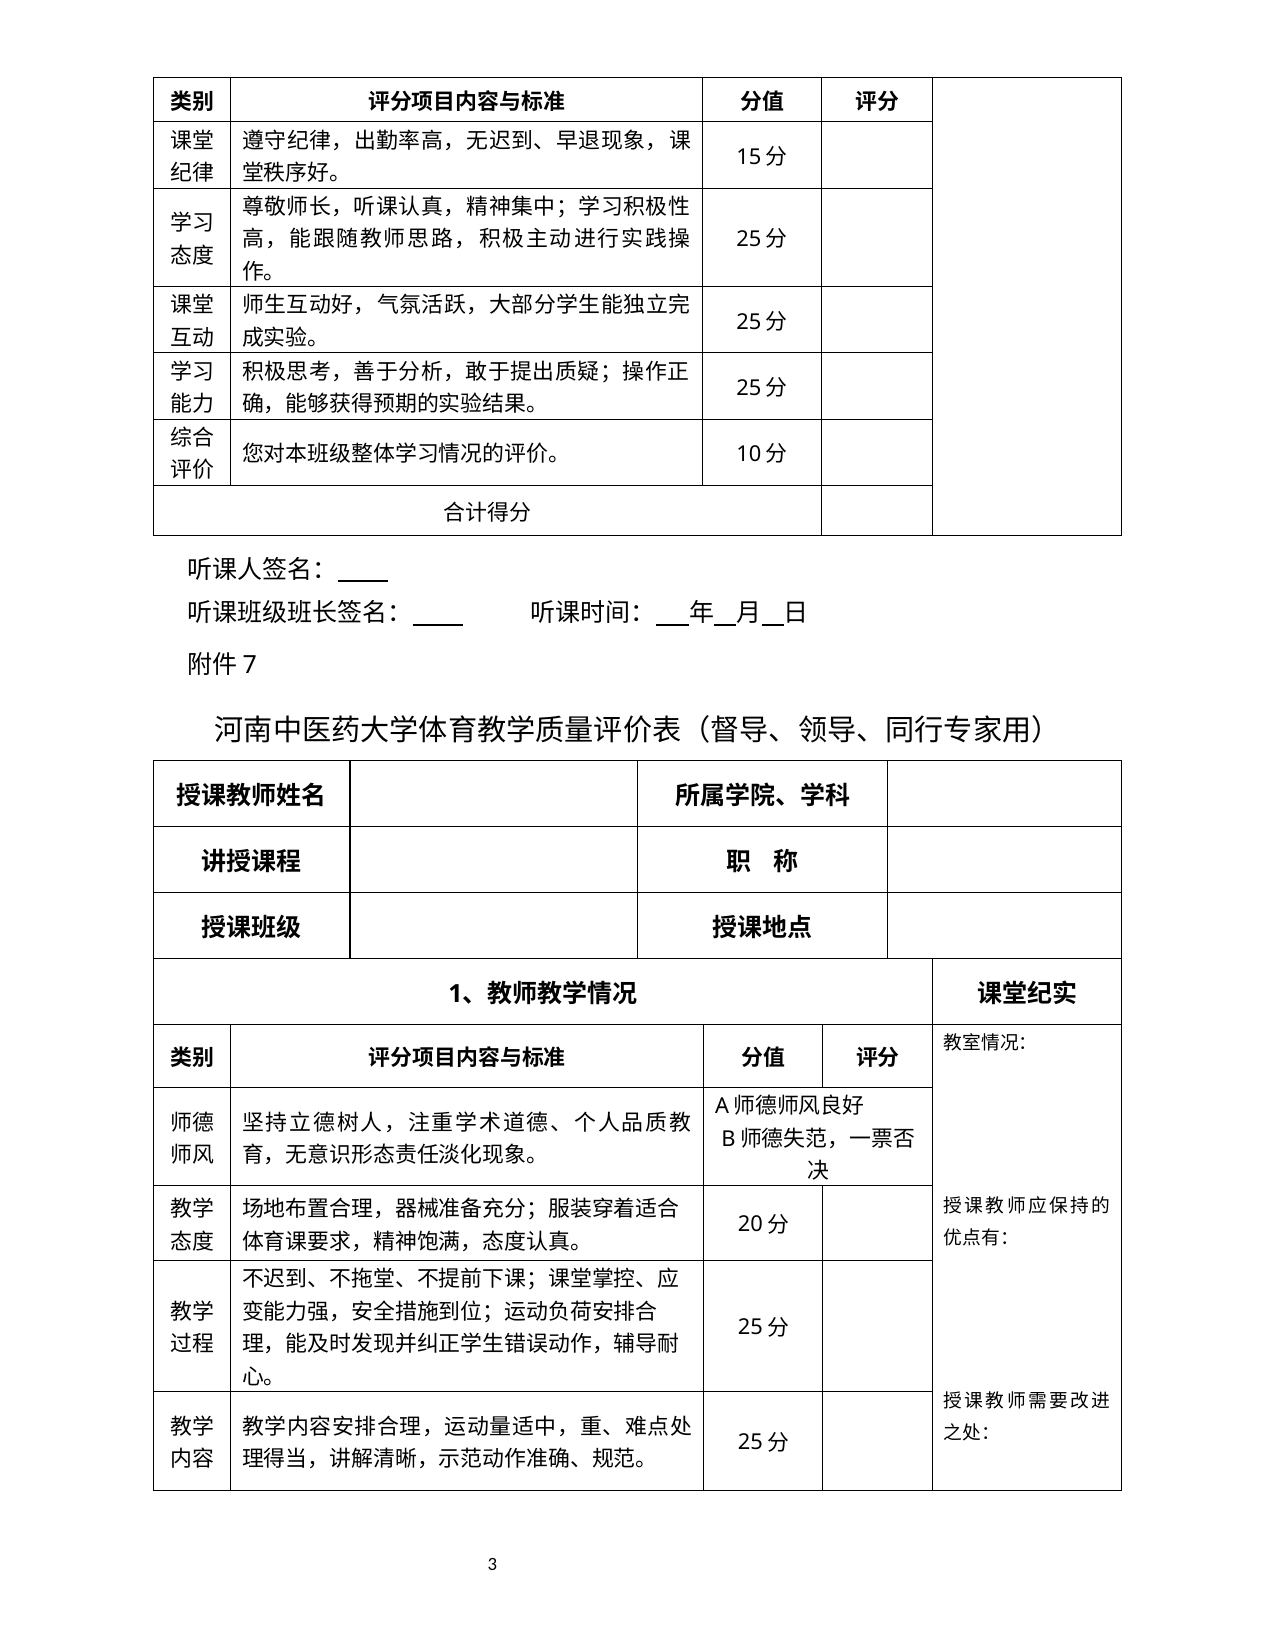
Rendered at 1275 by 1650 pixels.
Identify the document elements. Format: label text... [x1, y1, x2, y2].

table_cell 课堂互动 [154, 287, 230, 352]
table_cell 25分 [703, 287, 821, 352]
table_cell [823, 1261, 932, 1391]
table_cell 1、教师教学情况 [154, 959, 932, 1024]
table_cell 师德师风 [154, 1088, 230, 1185]
table_cell 评分项目内容与标准 [231, 78, 702, 121]
table_cell [823, 1392, 932, 1490]
table_header [351, 761, 637, 826]
table_cell 分值 [704, 1025, 822, 1087]
table_cell 授课班级 [154, 893, 349, 958]
table_cell 教学内容 [154, 1392, 230, 1490]
table_cell 类别 [154, 78, 230, 121]
table_cell 师生互动好，气氛活跃，大部分学生能独立完成实验。 [231, 287, 702, 352]
table_cell 不迟到、不拖堂、不提前下课；课堂掌控、应变能力强，安全措施到位；运动负荷安排合理，能及时发现并纠正学生错误动作，辅导耐心。 [231, 1261, 703, 1391]
table_cell A师德师风良好 B师德失范，一票否决 [704, 1088, 932, 1185]
table_cell 您对本班级整体学习情况的评价。 [231, 420, 702, 485]
table_cell 分值 [703, 78, 821, 121]
table_cell [822, 420, 932, 485]
table_cell 课堂纪律 [154, 122, 230, 187]
table_cell 20分 [704, 1186, 822, 1260]
table_header 授课教师姓名 [154, 761, 349, 826]
table_cell 10分 [703, 420, 821, 485]
text 附件7 [187, 630, 1087, 695]
table_cell 遵守纪律，出勤率高，无迟到、早退现象，课堂秩序好。 [231, 122, 702, 187]
table_cell [351, 893, 637, 958]
table_cell [888, 893, 1121, 958]
table_cell 评分 [822, 78, 932, 121]
text 听课人签名： [187, 536, 1087, 588]
table_cell 25分 [703, 353, 821, 418]
table_header [888, 761, 1121, 826]
table_cell 讲授课程 [154, 827, 349, 892]
table_cell 课堂纪实 [933, 959, 1121, 1024]
text 河南中医药大学体育教学质量评价表（督导、领导、同行专家用） [187, 695, 1087, 760]
table_cell 教学内容安排合理，运动量适中，重、难点处理得当，讲解清晰，示范动作准确、规范。 [231, 1392, 703, 1490]
table_cell [822, 189, 932, 286]
table_cell [888, 827, 1121, 892]
table_cell 积极思考，善于分析，敢于提出质疑；操作正确，能够获得预期的实验结果。 [231, 353, 702, 418]
text 听课班级班长签名： 听课时间： 年 月 日 [187, 588, 1087, 630]
table_cell 评分项目内容与标准 [231, 1025, 703, 1087]
table_cell 学习能力 [154, 353, 230, 418]
table_cell 25分 [704, 1392, 822, 1490]
table_cell 学习态度 [154, 189, 230, 286]
table_cell 教学过程 [154, 1261, 230, 1391]
table_cell 教学态度 [154, 1186, 230, 1260]
table_cell 综合评价 [154, 420, 230, 485]
table_cell 类别 [154, 1025, 230, 1087]
table_cell 场地布置合理，器械准备充分；服装穿着适合体育课要求，精神饱满，态度认真。 [231, 1186, 703, 1260]
table_cell 尊敬师长，听课认真，精神集中；学习积极性高，能跟随教师思路，积极主动进行实践操作。 [231, 189, 702, 286]
table_cell 15分 [703, 122, 821, 187]
table_cell 合计得分 [154, 486, 821, 535]
table_cell 职 称 [638, 827, 887, 892]
table_cell 授课地点 [638, 893, 887, 958]
table_header 所属学院、学科 [638, 761, 887, 826]
table_cell [822, 486, 932, 535]
table_cell [823, 1186, 932, 1260]
table_cell [351, 827, 637, 892]
table_cell [822, 122, 932, 187]
table_cell [822, 353, 932, 418]
table_cell 25分 [703, 189, 821, 286]
table_cell [822, 287, 932, 352]
table_cell 教室情况： 授课教师应保持的优点有： 授课教师需要改进之处： 其它： [933, 1025, 1121, 1490]
table_cell 坚持立德树人，注重学术道德、个人品质教育，无意识形态责任淡化现象。 [231, 1088, 703, 1185]
table_cell 评分 [823, 1025, 932, 1087]
table_cell 25分 [704, 1261, 822, 1391]
